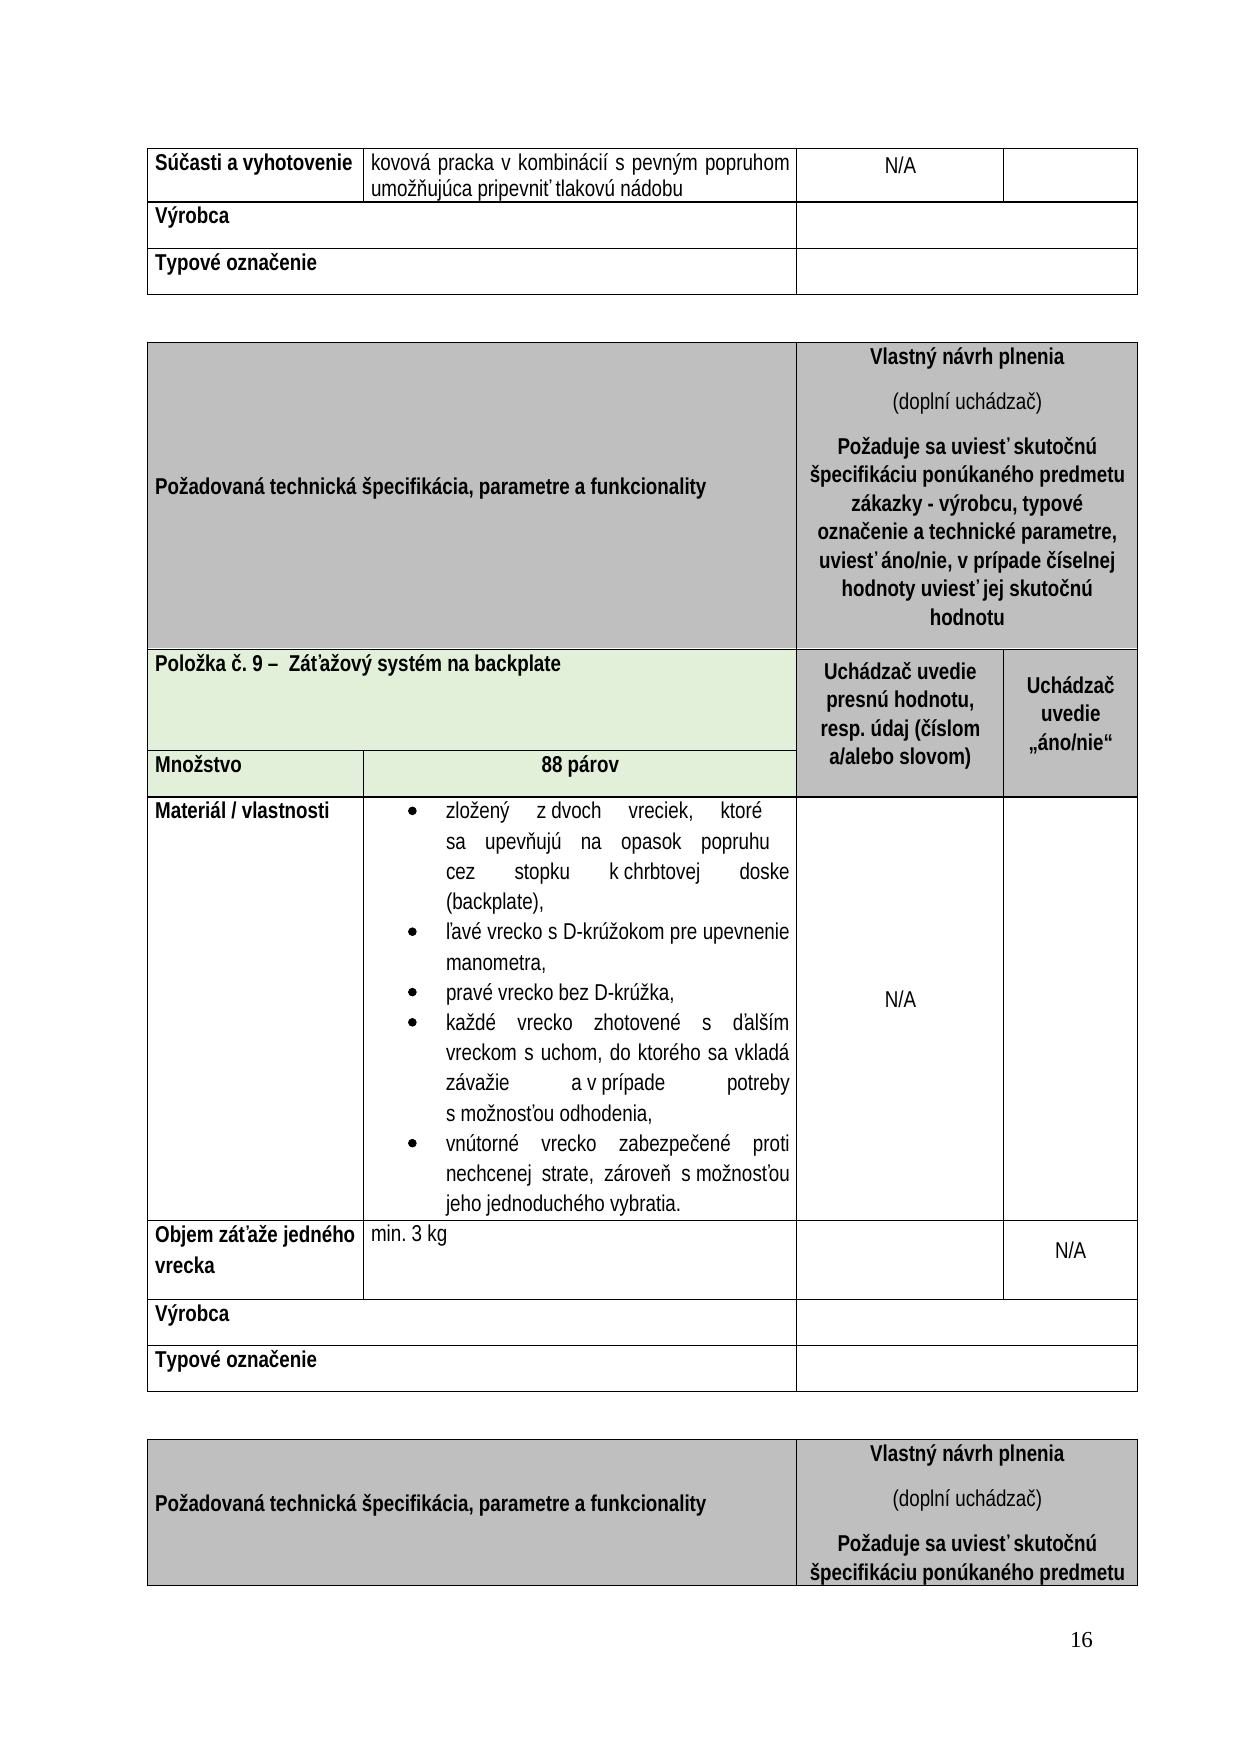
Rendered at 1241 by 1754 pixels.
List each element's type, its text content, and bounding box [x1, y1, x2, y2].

table_cell Uchádzač uvedie presnú hodnotu, resp. údaj (číslom a/alebo slovom) [797, 650, 1003, 796]
table_cell Súčasti a vyhotovenie [148, 149, 363, 201]
table_cell Typové označenie [148, 249, 796, 294]
table_cell [797, 249, 1137, 294]
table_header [148, 1440, 796, 1585]
table_cell Typové označenie [148, 1346, 796, 1391]
table_cell Objem záťaže jedného vrecka [148, 1221, 363, 1298]
table_cell N/A [797, 149, 1003, 201]
table_cell [1004, 798, 1137, 1220]
table_cell N/A [1004, 1221, 1137, 1298]
table_cell Materiál / vlastnosti [148, 798, 363, 1220]
table_header Požadovaná technická špecifikácia, parametre a funkcionality [148, 343, 796, 648]
table_cell Výrobca [148, 203, 796, 247]
table_cell Výrobca [148, 1300, 796, 1344]
table_cell Položka č. 9 – Záťažový systém na backplate [148, 650, 796, 750]
table_cell Množstvo [148, 751, 363, 796]
table_cell [797, 1346, 1137, 1391]
table_cell [797, 1221, 1003, 1298]
table_cell [797, 1300, 1137, 1344]
table_cell kovová pracka v kombinácií s pevným popruhom umožňujúca pripevniť tlakovú nádobu [364, 149, 796, 201]
table_cell 88 párov [364, 751, 796, 796]
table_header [797, 1440, 1137, 1585]
table_cell min. 3 kg [364, 1221, 796, 1298]
table_cell N/A [797, 798, 1003, 1220]
table_cell Uchádzač uvedie „áno/nie“ [1004, 650, 1137, 796]
table_cell zložený z dvoch vreciek, ktoré sa upevňujú na opasok popruhu cez stopku k chrbtovej doske (backplate), ľavé vrecko s D-krúžokom pre upevnenie manometra, pravé vrecko bez D-krúžka, každé vrecko zhotovené s ďalším vreckom s uchom, do ktorého sa vkladá závažie a v prípade potreby s možnosťou odhodenia, vnútorné vrecko zabezpečené proti nechcenej strate, zároveň s možnosťou jeho jednoduchého vybratia. [364, 798, 796, 1220]
table_cell [797, 203, 1137, 247]
table_cell [1004, 149, 1137, 201]
